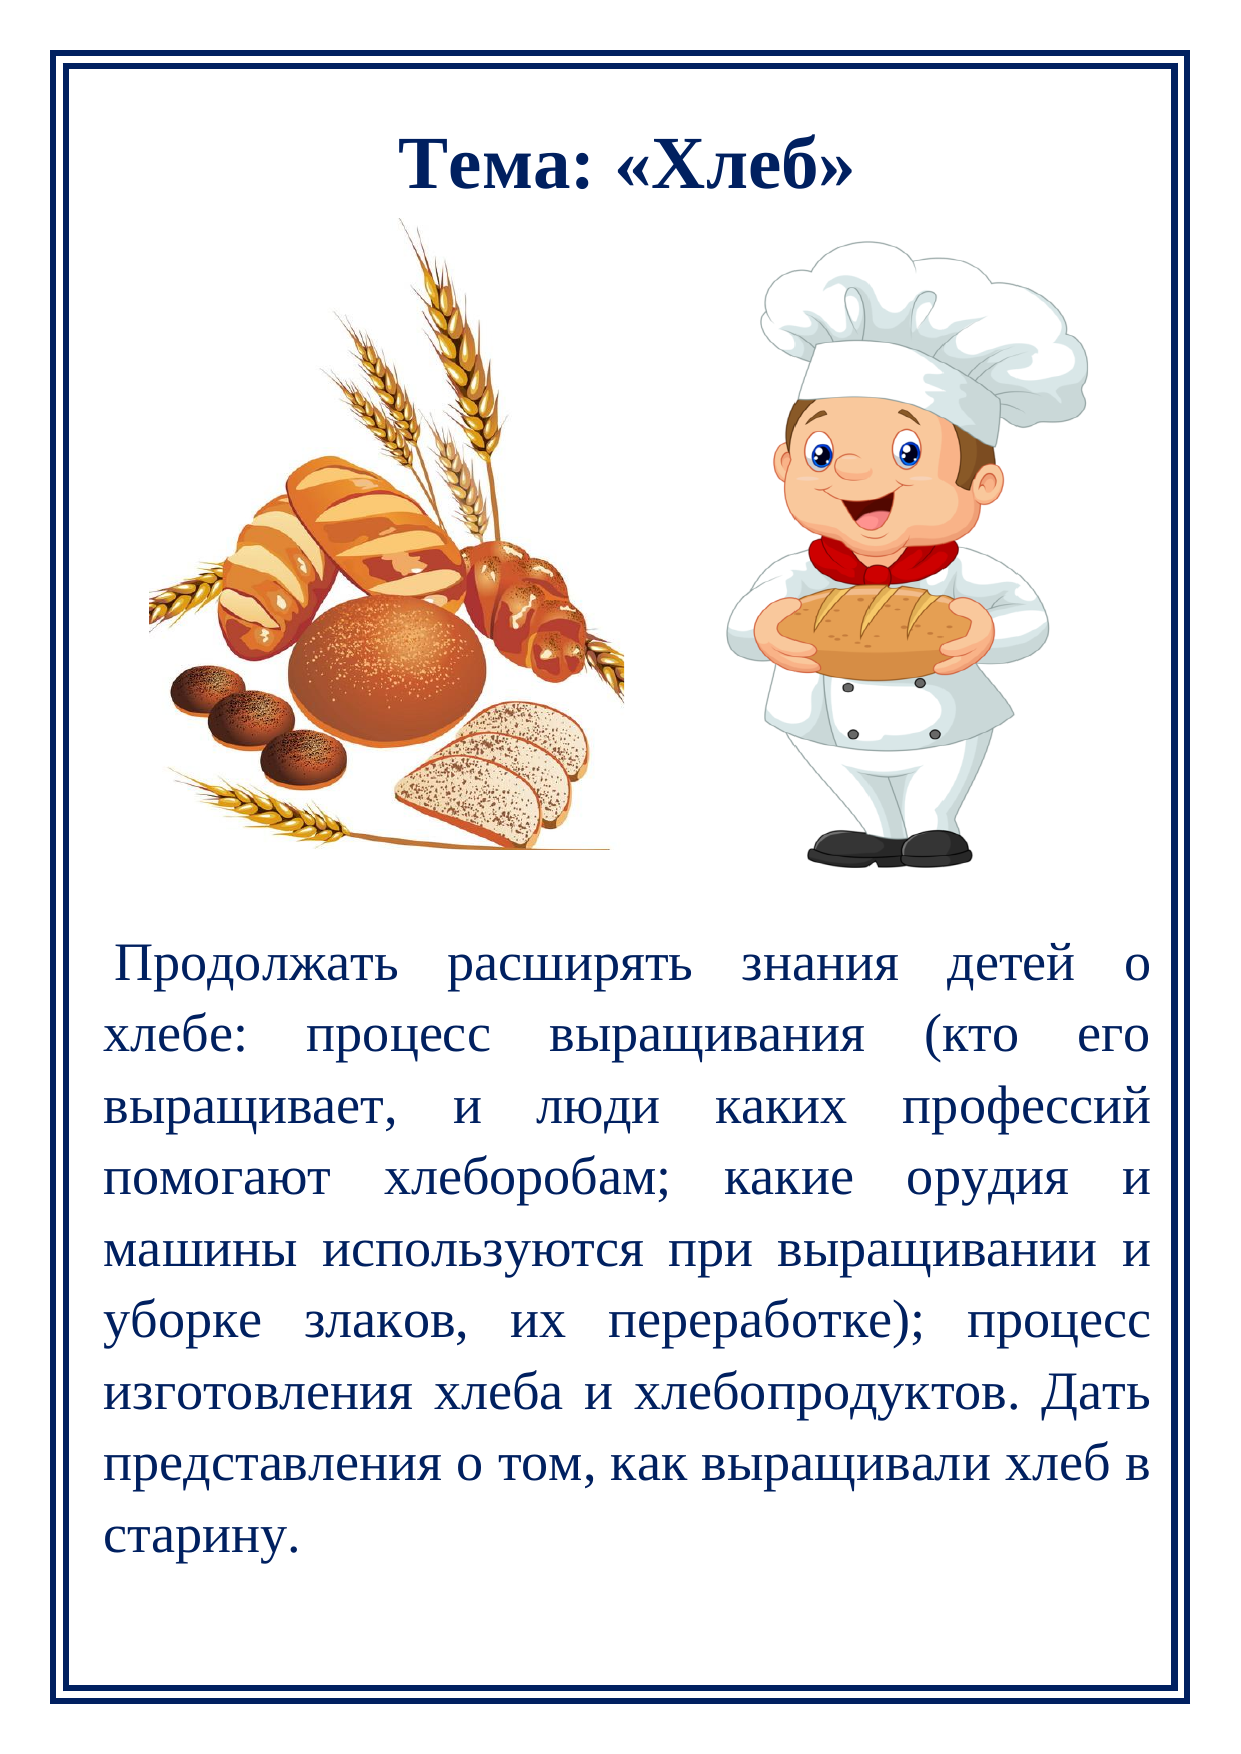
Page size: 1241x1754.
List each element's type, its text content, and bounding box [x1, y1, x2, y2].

picture [149, 218, 624, 849]
text Продолжать расширять знания детей о хлебе: процесс выращивания (кто его выращивает, и люди каких профессий помогают хлеборобам; какие орудия и машины используются при выращивании и уборке злаков, их переработке); процесс изготовления хлеба и хлебопродуктов. Дать представления о том, как выращивали хлеб в старину. [103, 1051, 1152, 1564]
text Продолжать расширять знания детей о хлебе: процесс выращивания (кто его выращивает, и люди каких профессий помогают хлеборобам; какие орудия и машины используются при выращивании и уборке злаков, их переработке); процесс изготовления хлеба и хлебопродуктов. Дать представления о том, как выращивали хлеб в старину. [103, 929, 1152, 1050]
picture [722, 234, 1088, 865]
text Тема: «Хлеб» [103, 118, 1152, 204]
